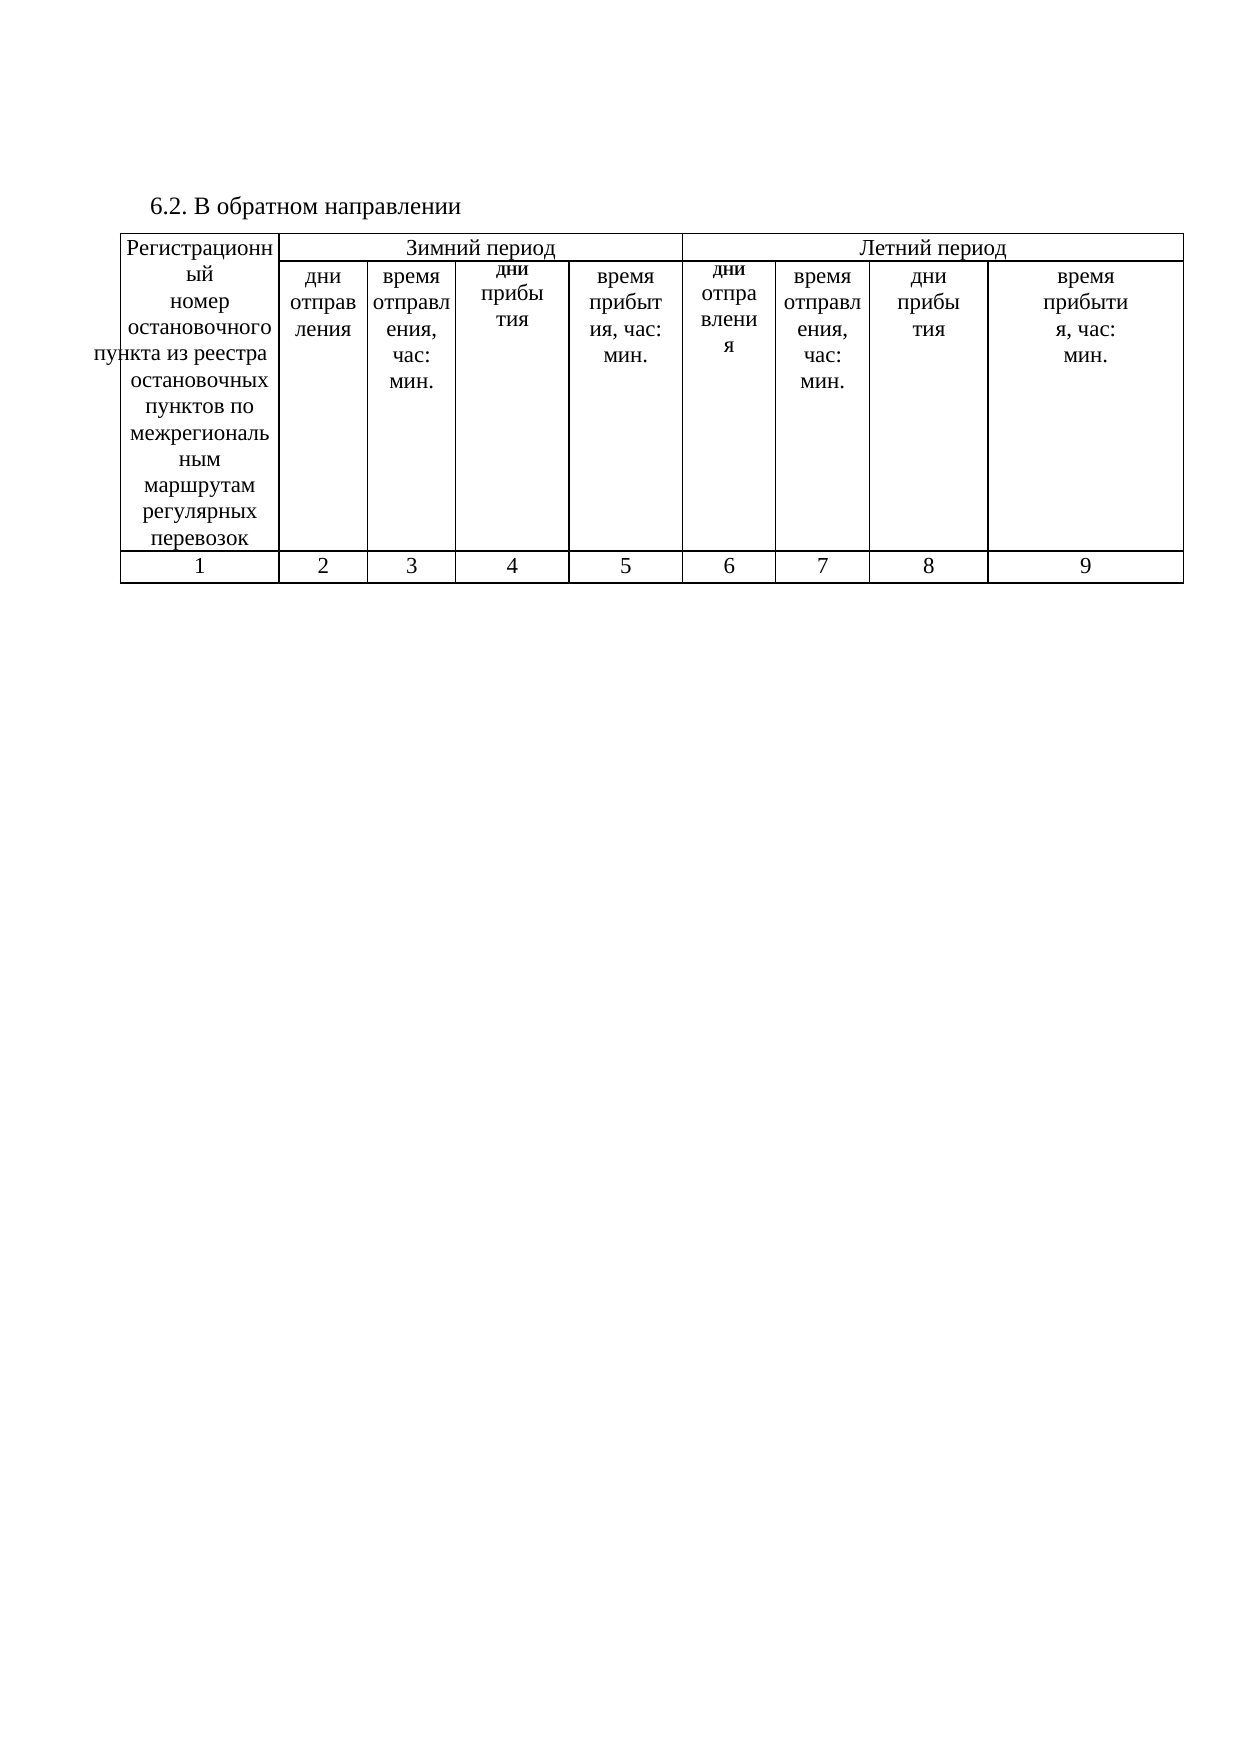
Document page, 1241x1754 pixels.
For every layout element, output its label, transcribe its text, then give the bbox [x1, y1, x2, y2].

table_cell время прибыти я, час: мин. [989, 262, 1183, 550]
table_cell 5 [570, 552, 682, 582]
table_cell 9 [989, 552, 1183, 582]
table_header Летний период [683, 234, 1183, 260]
table_header Зимний период [280, 234, 682, 260]
table_cell ДНИ отпра влени я [683, 262, 775, 550]
table_cell дни прибы тия [870, 262, 987, 550]
table_cell время отправл ения, час: мин. [368, 262, 455, 550]
table_cell 6 [683, 552, 775, 582]
table_cell время прибыт ия, час: мин. [570, 262, 682, 550]
table_cell 2 [280, 552, 367, 582]
table_cell 1 [121, 552, 278, 582]
table_cell 7 [776, 552, 869, 582]
table_cell 3 [368, 552, 455, 582]
table_cell время отправл ения, час: мин. [776, 262, 869, 550]
table_cell 4 [456, 552, 568, 582]
table_cell 8 [870, 552, 987, 582]
text 6.2. В обратном направлении [150, 191, 1090, 220]
table_cell дни отправ ления [280, 262, 367, 550]
table_cell ДНИ прибы тия [456, 262, 568, 550]
table_header Регистрационный номер остановочного пункта из реестра остановочных пунктов по межрегиональным маршрутам регулярных перевозок [121, 234, 278, 550]
